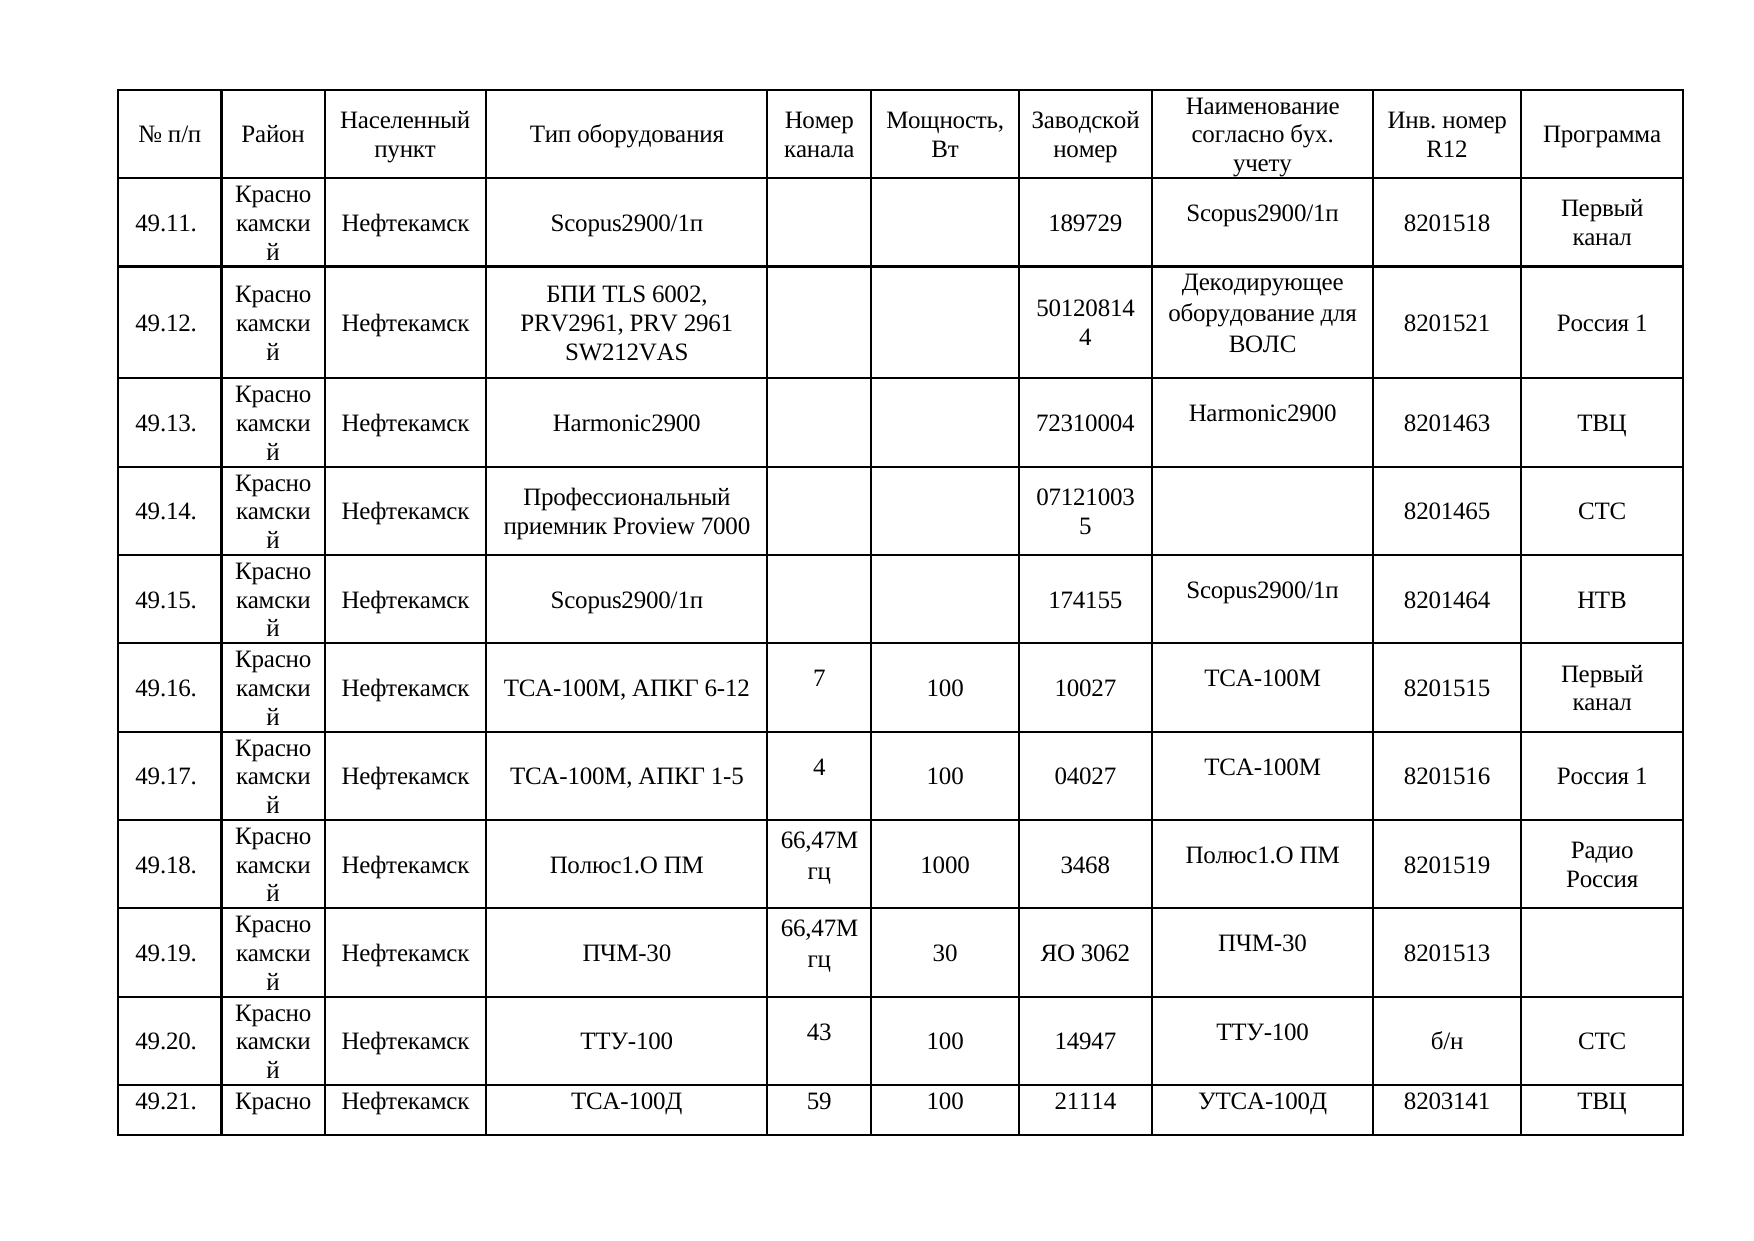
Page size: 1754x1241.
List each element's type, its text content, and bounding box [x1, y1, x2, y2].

table_header Заводской номер [1020, 91, 1151, 177]
table_header Номер канала [768, 91, 870, 177]
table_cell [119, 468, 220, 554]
table_header Инв. номер R12 [1374, 91, 1520, 177]
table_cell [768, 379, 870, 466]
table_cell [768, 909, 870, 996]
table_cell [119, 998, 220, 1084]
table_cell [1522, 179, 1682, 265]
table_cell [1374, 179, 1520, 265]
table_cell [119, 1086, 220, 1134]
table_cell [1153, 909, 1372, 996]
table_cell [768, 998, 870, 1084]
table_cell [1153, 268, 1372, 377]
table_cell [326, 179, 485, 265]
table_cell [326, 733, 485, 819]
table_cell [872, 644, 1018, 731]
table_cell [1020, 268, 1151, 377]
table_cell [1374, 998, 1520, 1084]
table_header Населенный пункт [326, 91, 485, 177]
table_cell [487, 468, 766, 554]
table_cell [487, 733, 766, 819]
table_header Наименование согласно бух. учету [1153, 91, 1372, 177]
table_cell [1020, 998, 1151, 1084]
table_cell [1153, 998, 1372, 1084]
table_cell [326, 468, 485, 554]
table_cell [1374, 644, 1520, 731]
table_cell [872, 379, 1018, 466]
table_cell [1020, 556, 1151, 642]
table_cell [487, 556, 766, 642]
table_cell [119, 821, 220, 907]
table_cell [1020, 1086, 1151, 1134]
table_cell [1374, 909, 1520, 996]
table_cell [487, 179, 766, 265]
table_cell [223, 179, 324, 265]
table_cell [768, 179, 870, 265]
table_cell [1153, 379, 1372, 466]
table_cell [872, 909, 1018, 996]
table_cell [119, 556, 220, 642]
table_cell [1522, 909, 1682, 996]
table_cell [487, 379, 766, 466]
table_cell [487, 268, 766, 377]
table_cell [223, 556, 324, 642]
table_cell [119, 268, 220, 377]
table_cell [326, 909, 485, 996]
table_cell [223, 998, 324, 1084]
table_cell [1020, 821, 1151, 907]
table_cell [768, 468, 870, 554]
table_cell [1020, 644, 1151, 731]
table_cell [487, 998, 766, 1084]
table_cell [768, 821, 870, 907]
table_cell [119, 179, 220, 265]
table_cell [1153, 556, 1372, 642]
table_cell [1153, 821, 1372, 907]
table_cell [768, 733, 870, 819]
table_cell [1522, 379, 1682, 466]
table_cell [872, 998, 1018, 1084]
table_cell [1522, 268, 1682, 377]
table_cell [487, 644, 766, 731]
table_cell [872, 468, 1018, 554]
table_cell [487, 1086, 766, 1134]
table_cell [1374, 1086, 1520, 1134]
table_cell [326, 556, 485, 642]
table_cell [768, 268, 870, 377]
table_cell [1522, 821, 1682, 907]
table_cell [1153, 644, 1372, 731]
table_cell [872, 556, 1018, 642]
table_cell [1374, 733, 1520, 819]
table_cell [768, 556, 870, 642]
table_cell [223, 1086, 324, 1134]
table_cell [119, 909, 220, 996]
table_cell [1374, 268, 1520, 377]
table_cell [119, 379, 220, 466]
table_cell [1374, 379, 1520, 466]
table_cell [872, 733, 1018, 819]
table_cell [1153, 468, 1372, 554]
table_header Мощность, Вт [872, 91, 1018, 177]
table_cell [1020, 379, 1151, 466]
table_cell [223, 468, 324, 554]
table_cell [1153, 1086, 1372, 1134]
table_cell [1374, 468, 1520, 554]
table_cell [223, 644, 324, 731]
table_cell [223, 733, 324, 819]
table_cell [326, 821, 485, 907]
table_header № п/п [119, 91, 220, 177]
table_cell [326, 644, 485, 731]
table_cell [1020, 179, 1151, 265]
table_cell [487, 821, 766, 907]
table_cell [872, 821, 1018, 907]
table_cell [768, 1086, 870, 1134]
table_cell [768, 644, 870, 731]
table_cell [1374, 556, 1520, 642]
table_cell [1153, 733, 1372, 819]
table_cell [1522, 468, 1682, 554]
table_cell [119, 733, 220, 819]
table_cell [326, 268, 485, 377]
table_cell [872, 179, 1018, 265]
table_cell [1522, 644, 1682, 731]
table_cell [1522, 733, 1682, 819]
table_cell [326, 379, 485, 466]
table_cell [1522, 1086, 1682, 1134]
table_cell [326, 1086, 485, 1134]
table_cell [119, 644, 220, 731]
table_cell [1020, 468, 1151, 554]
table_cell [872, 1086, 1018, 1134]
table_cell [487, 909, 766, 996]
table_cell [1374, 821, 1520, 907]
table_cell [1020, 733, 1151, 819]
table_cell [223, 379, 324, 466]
table_header Район [223, 91, 324, 177]
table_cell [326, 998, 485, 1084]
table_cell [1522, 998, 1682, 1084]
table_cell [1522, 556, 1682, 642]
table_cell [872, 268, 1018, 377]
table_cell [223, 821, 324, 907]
table_header Программа [1522, 91, 1682, 177]
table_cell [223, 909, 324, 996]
table_header Тип оборудования [487, 91, 766, 177]
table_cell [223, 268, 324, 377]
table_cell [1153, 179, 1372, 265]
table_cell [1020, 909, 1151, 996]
